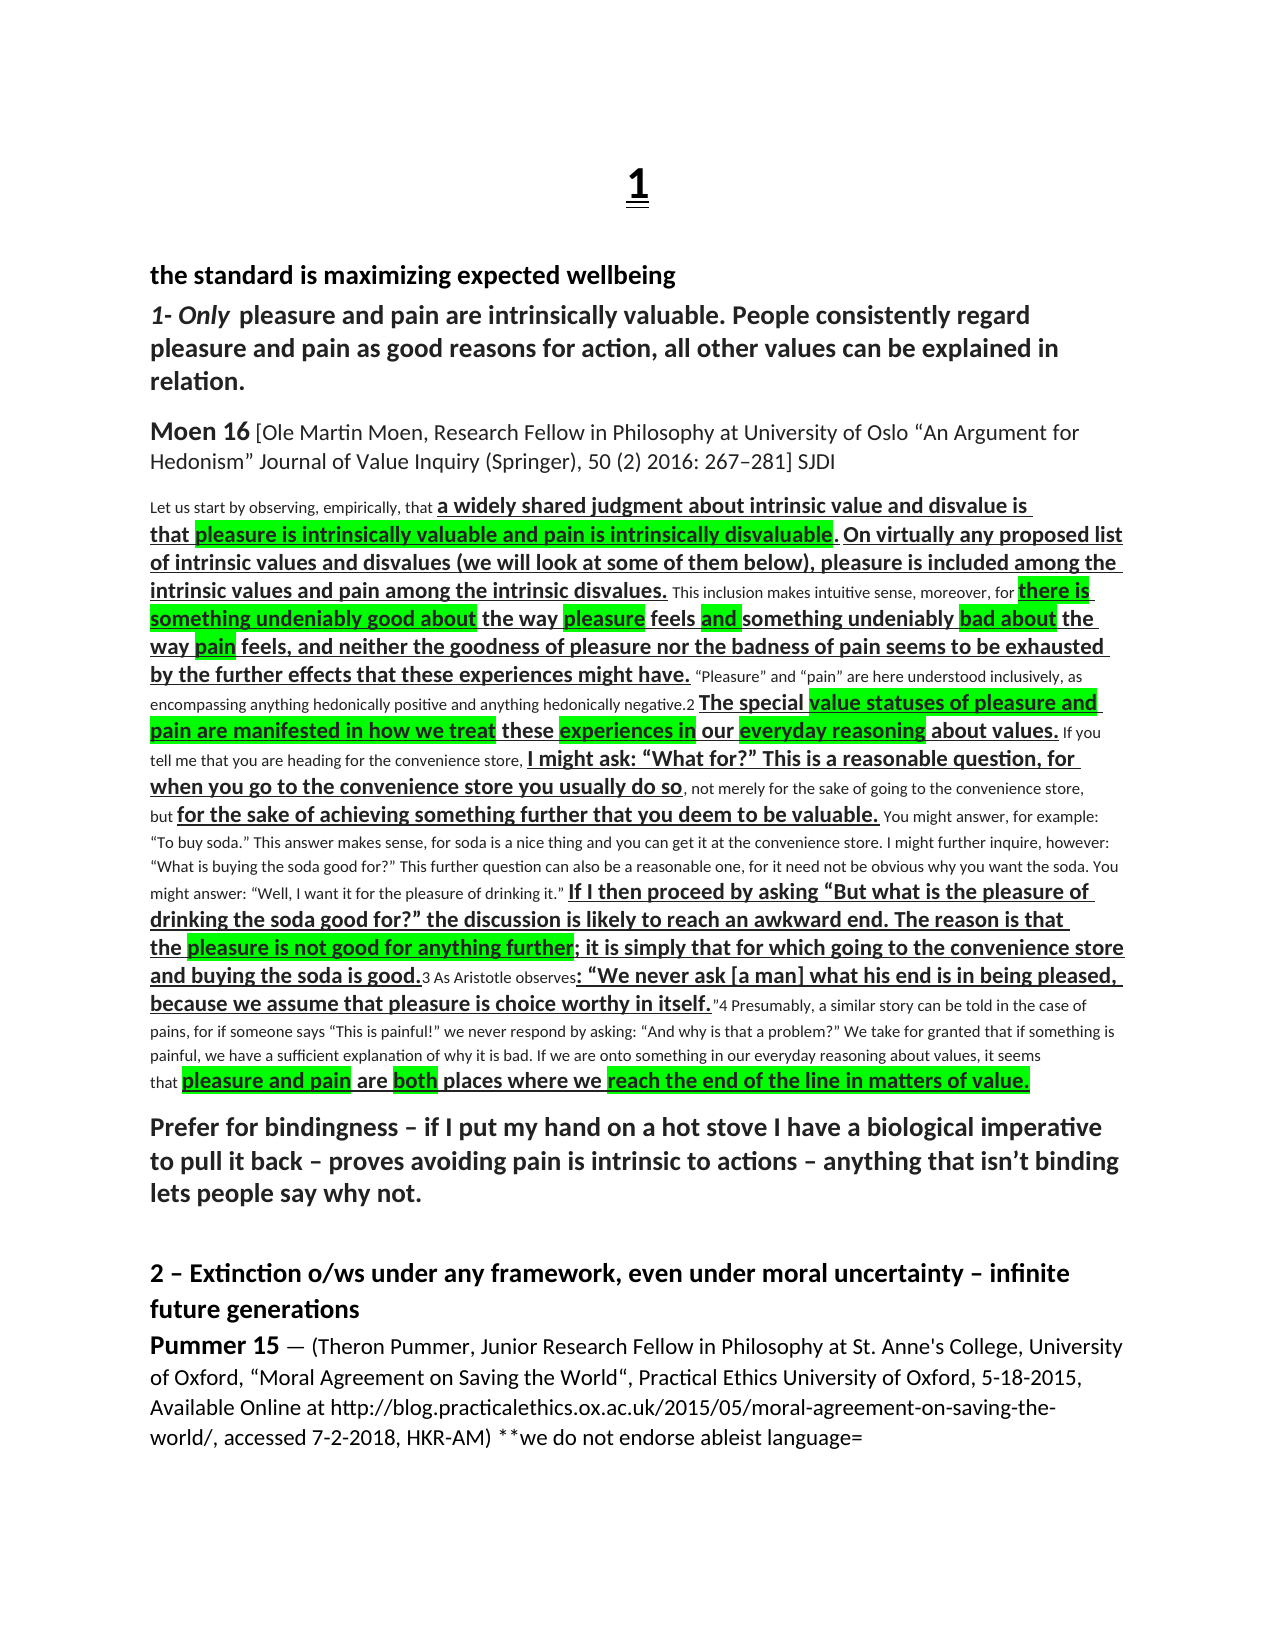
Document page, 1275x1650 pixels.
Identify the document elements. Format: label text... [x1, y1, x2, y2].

text Let us start by observing, empirically, that a widely shared judgment about intrinsic value and disvalue is that pleasure is intrinsically valuable and pain is intrinsically disvaluable. On virtually any proposed list of intrinsic values and disvalues (we will look at some of them below), pleasure is included among the intrinsic values and pain among the intrinsic disvalues. This inclusion makes intuitive sense, moreover, for there is something undeniably good about the way pleasure feels and something undeniably bad about the way pain feels, and neither the goodness of pleasure nor the badness of pain seems to be exhausted by the further effects that these experiences might have. “Pleasure” and “pain” are here understood inclusively, as encompassing anything hedonically positive and anything hedonically negative.2 The special value statuses of pleasure and pain are manifested in how we treat these experiences in our everyday reasoning about values. If you tell me that you are heading for the convenience store, I might ask: “What for?” This is a reasonable question, for when you go to the convenience store you usually do so, not merely for the sake of going to the convenience store, but for the sake of achieving something further that you deem to be valuable. You might answer, for example: “To buy soda.” This answer makes sense, for soda is a nice thing and you can get it at the convenience store. I might further inquire, however: “What is buying the soda good for?” This further question can also be a reasonable one, for it need not be obvious why you want the soda. You might answer: “Well, I want it for the pleasure of drinking it.” If I then proceed by asking “But what is the pleasure of drinking the soda good for?” the discussion is likely to reach an awkward end. The reason is that the pleasure is not good for anything further; it is simply that for which going to the convenience store and buying the soda is good.3 As Aristotle observes: “We never ask [a man] what his end is in being pleased, because we assume that pleasure is choice worthy in itself.”4 Presumably, a similar story can be told in the case of pains, for if someone says “This is painful!” we never respond by asking: “And why is that a problem?” We take for granted that if something is painful, we have a sufficient explanation of why it is bad. If we are onto something in our everyday reasoning about values, it seems that pleasure and pain are both places where we reach the end of the line in matters of value. [150, 492, 1125, 957]
text Pummer 15 — (Theron Pummer, Junior Research Fellow in Philosophy at St. Anne's College, University of Oxford, “Moral Agreement on Saving the World“, Practical Ethics University of Oxford, 5-18-2015, Available Online at http://blog.practicalethics.ox.ac.uk/2015/05/moral-agreement-on-saving-the-world/, accessed 7-2-2018, HKR-AM) **we do not endorse ableist language= [150, 1328, 1125, 1451]
subtitle Prefer for bindingness – if I put my hand on a hot stove I have a biological imperative to pull it back – proves avoiding pain is intrinsic to actions – anything that isn’t binding lets people say why not. [150, 1111, 1125, 1210]
subtitle 1 [150, 154, 1125, 210]
subtitle the standard is maximizing expected wellbeing [150, 258, 1125, 291]
subtitle 2 – Extinction o/ws under any framework, even under moral uncertainty – infinite future generations [150, 1257, 1125, 1325]
text Moen 16 [Ole Martin Moen, Research Fellow in Philosophy at University of Oslo “An Argument for Hedonism” Journal of Value Inquiry (Springer), 50 (2) 2016: 267–281] SJDI [150, 414, 1125, 475]
text 1- Only pleasure and pain are intrinsically valuable. People consistently regard pleasure and pain as good reasons for action, all other values can be explained in relation. [150, 298, 1125, 397]
